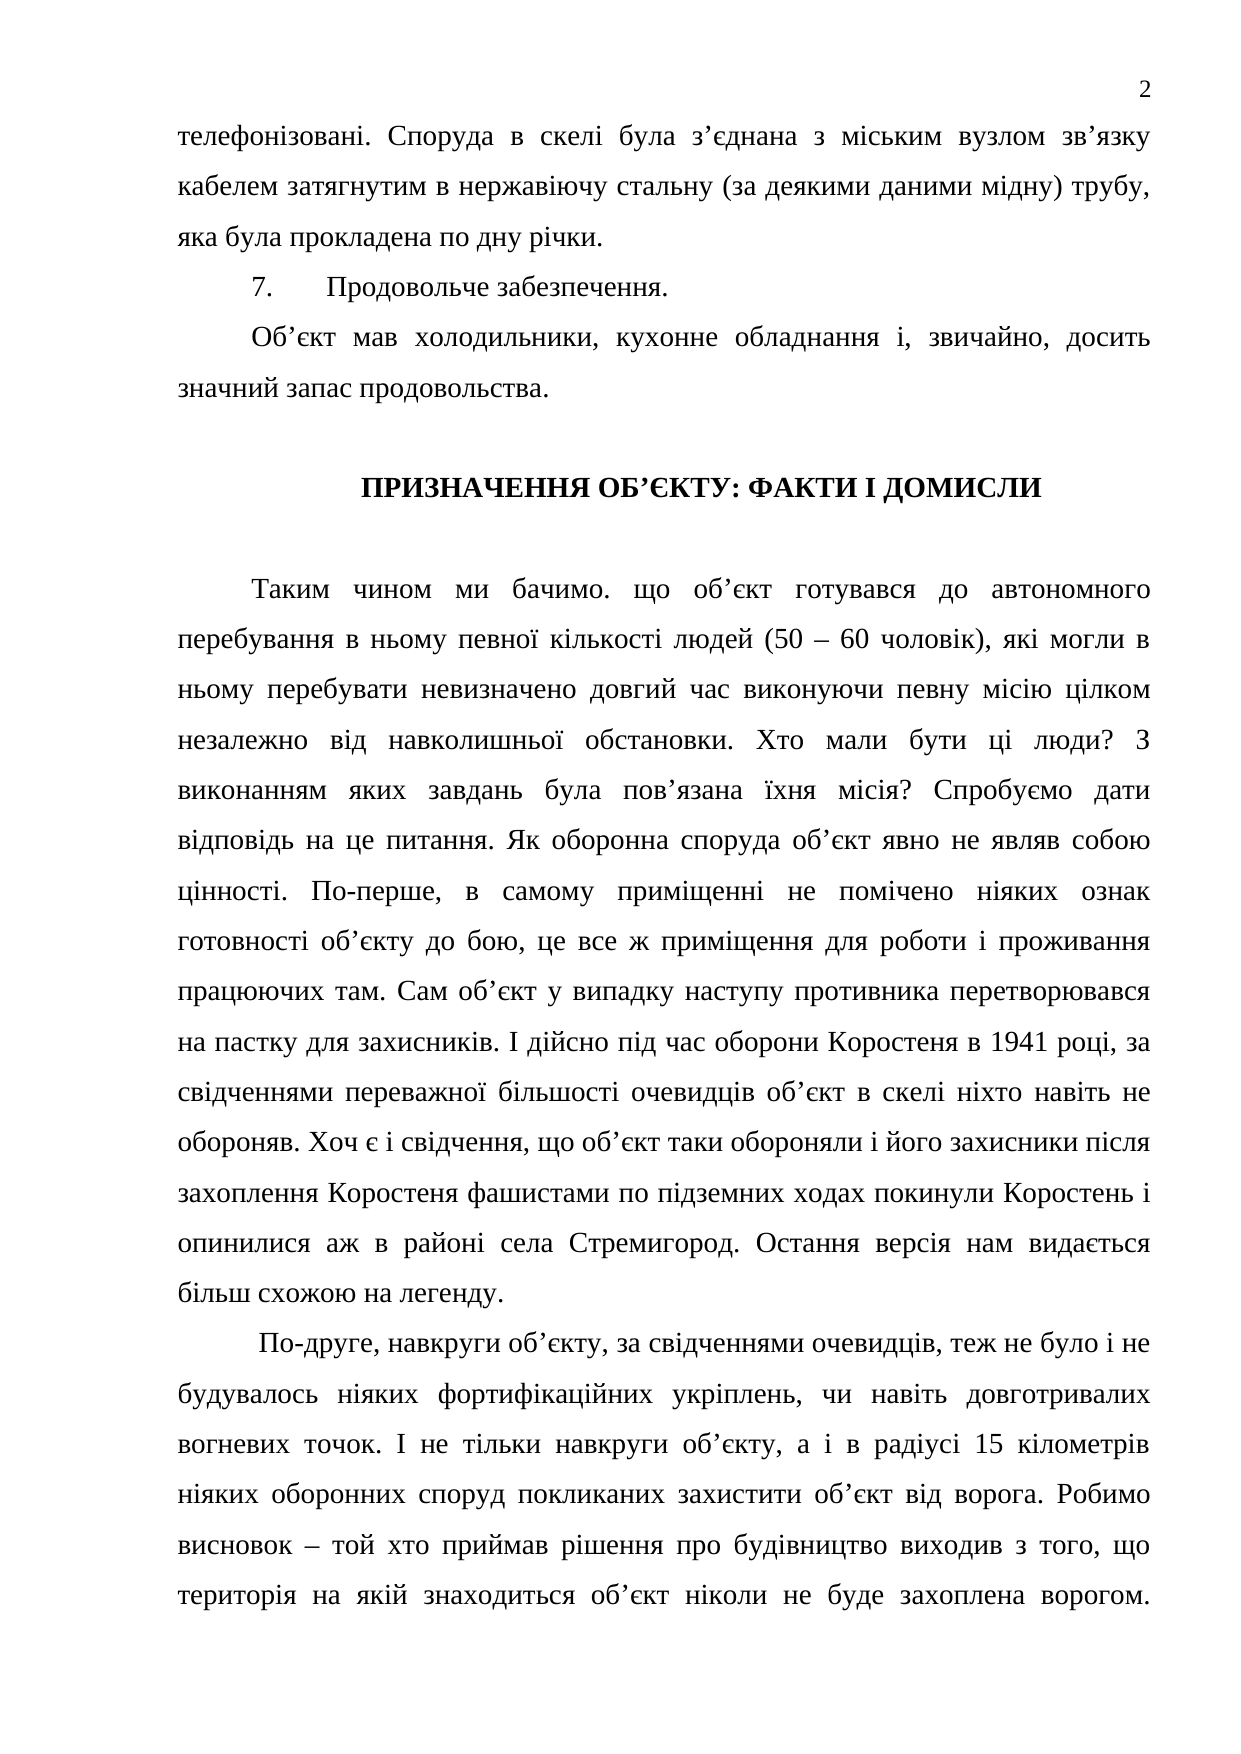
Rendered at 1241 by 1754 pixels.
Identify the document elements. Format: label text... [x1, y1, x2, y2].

list Продовольче забезпечення. [177, 269, 1152, 303]
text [177, 118, 1152, 252]
text ПРИЗНАЧЕННЯ ОБ’ЄКТУ: ФАКТИ І ДОМИСЛИ [177, 470, 1152, 504]
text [177, 1326, 1152, 1611]
text Таким чином ми бачимо. що об’єкт готувався до автономного перебування в ньому певної кількості людей (50 – 60 чоловік), які могли в ньому перебувати невизначено довгий час виконуючи певну місію цілком незалежно від навколишньої обстановки. Хто мали бути ці люди? З виконанням яких завдань була пов’язана їхня місія? Спробуємо дати відповідь на це питання. Як оборонна споруда об’єкт явно не являв собою цінності. По-перше, в самому приміщенні не помічено ніяких ознак готовності об’єкту до бою, це все ж приміщення для роботи і проживання працюючих там. Сам об’єкт у випадку наступу противника перетворювався на пастку для захисників. І дійсно під час оборони Коростеня в 1941 році, за свідченнями переважної більшості очевидців об’єкт в скелі ніхто навіть не обороняв. Хоч є і свідчення, що об’єкт таки обороняли і його захисники після захоплення Коростеня фашистами по підземних ходах покинули Коростень і опинилися аж в районі села Стремигород. Остання версія нам видається більш схожою на легенду. [177, 571, 1152, 1309]
text Об’єкт мав холодильники, кухонне обладнання і, звичайно, досить значний запас продовольства. [177, 319, 1152, 403]
